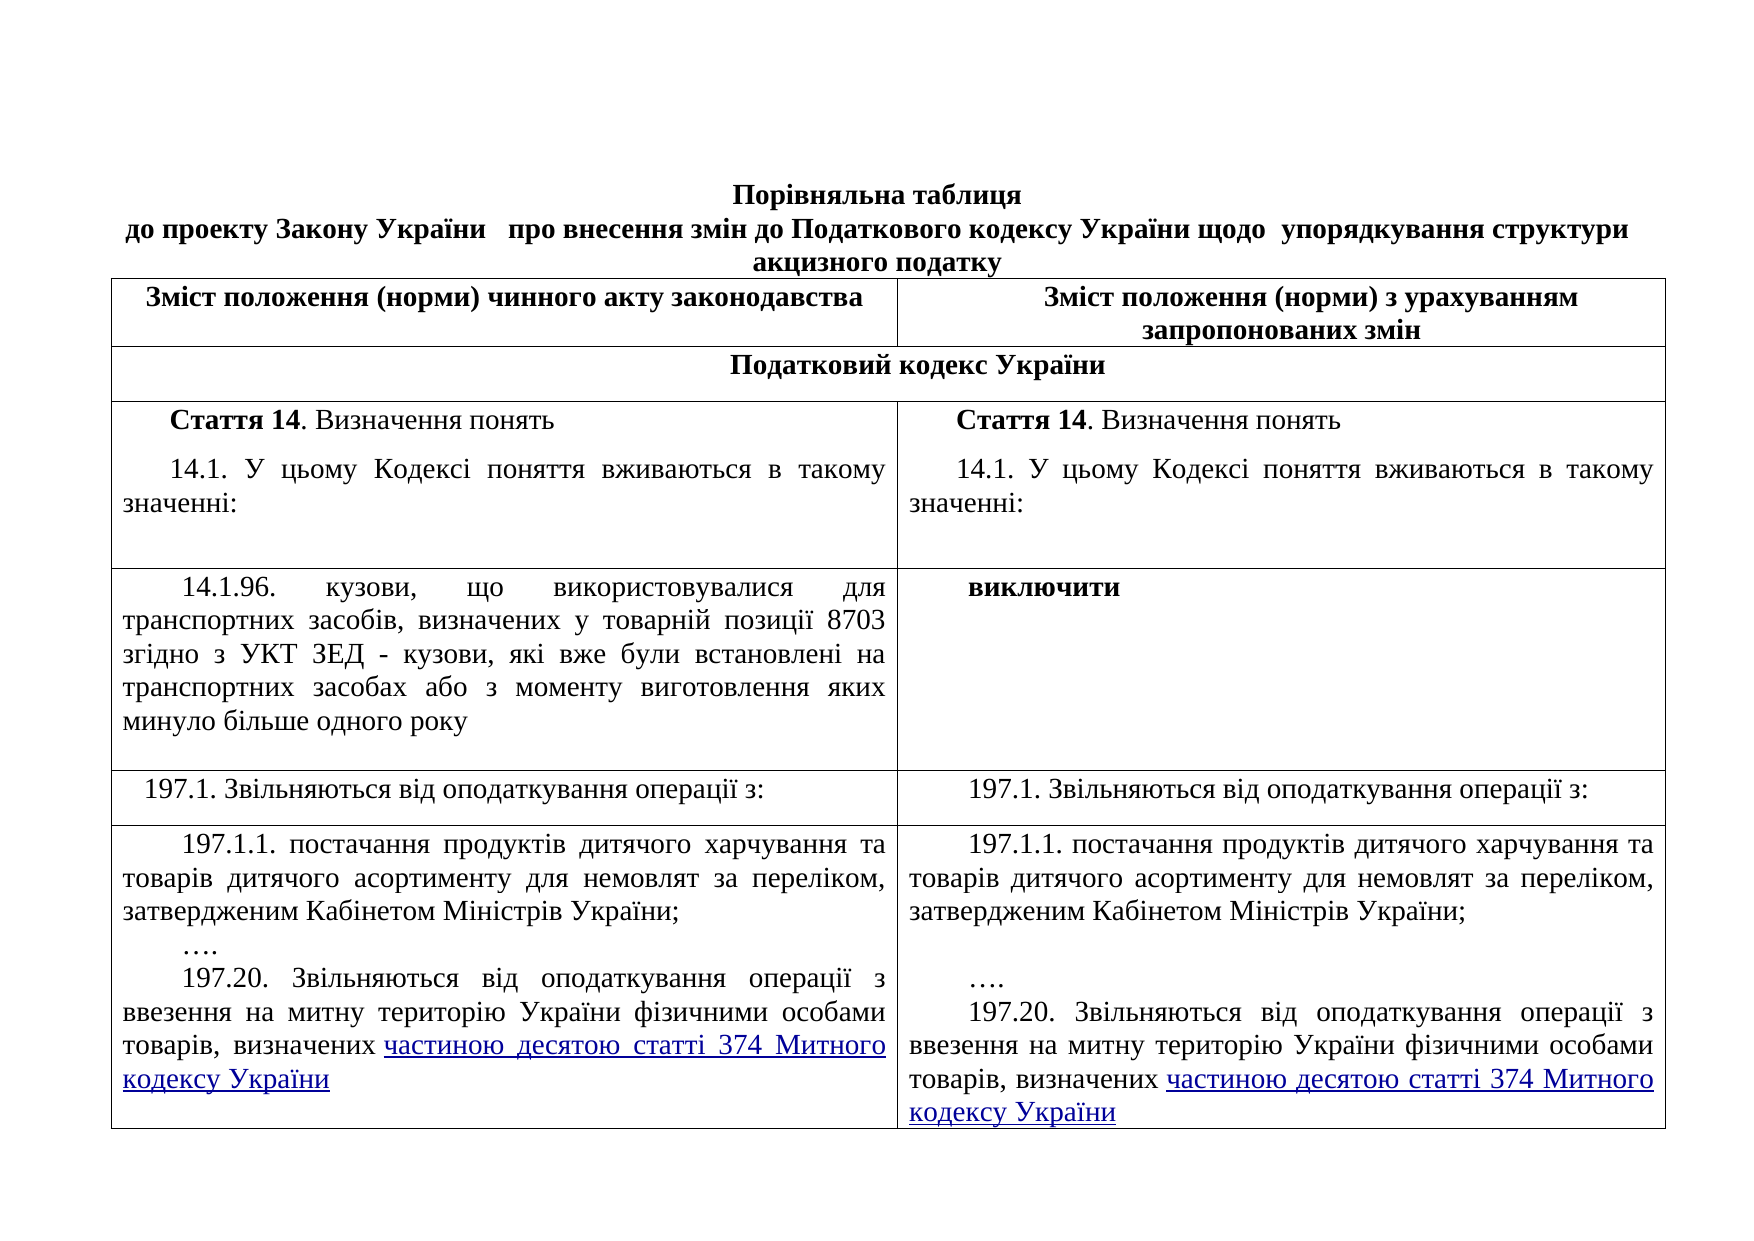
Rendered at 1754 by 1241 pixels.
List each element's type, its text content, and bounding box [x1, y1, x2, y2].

table_cell 197.1.1. постачання продуктів дитячого харчування та товарів дитячого асортименту для немовлят за переліком, затвердженим Кабінетом Міністрів України; …. 197.20. Звільняються від оподаткування операції з ввезення на митну територію України фізичними особами товарів, визначених частиною десятою статті 374 Митного кодексу України [112, 826, 897, 1128]
table_cell Стаття 14. Визначення понять 14.1. У цьому Кодексі поняття вживаються в такому значенні: [898, 402, 1665, 568]
table_cell 197.1.1. постачання продуктів дитячого харчування та товарів дитячого асортименту для немовлят за переліком, затвердженим Кабінетом Міністрів України; …. 197.20. Звільняються від оподаткування операції з ввезення на митну територію України фізичними особами товарів, визначених частиною десятою статті 374 Митного кодексу України [898, 826, 1665, 1128]
table_cell Стаття 14. Визначення понять 14.1. У цьому Кодексі поняття вживаються в такому значенні: [112, 402, 897, 568]
text до проекту Закону України про внесення змін до Податкового кодексу України щодо упорядкування структури акцизного податку [118, 211, 1636, 278]
table_cell 14.1.96. кузови, що використовувалися для транспортних засобів, визначених у товарній позиції 8703 згідно з УКТ ЗЕД - кузови, які вже були встановлені на транспортних засобах або з моменту виготовлення яких минуло більше одного року [112, 569, 897, 770]
table_header Зміст положення (норми) з урахуванням запропонованих змін [898, 279, 1665, 346]
table_cell 197.1. Звільняються від оподаткування операції з: [898, 771, 1665, 825]
table_cell Податковий кодекс України [112, 347, 1665, 401]
table_cell виключити [898, 569, 1665, 770]
table_cell 197.1. Звільняються від оподаткування операції з: [112, 771, 897, 825]
table_header Зміст положення (норми) чинного акту законодавства [112, 279, 897, 346]
text Порівняльна таблиця [118, 177, 1636, 211]
